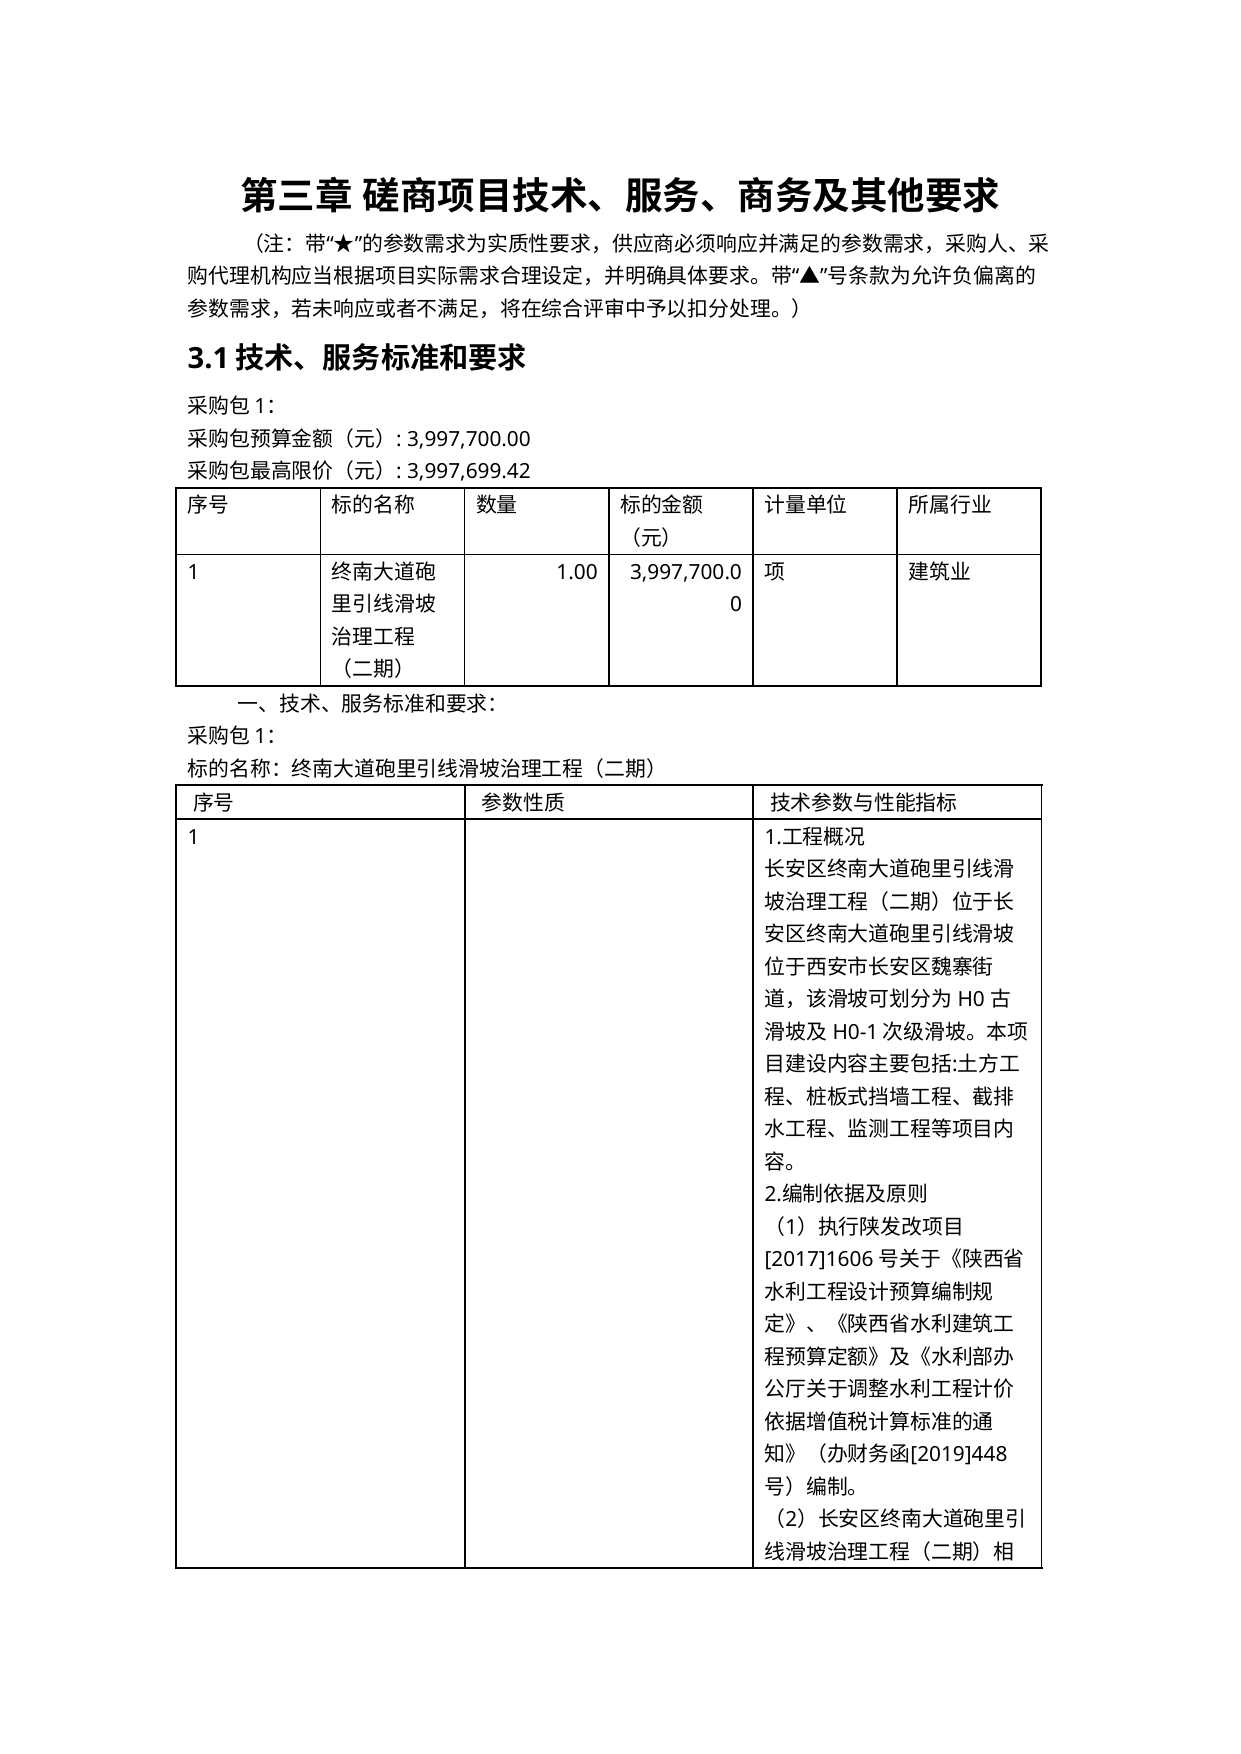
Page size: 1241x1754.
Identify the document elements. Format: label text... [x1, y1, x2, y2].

text 采购包1： [187, 389, 1053, 422]
table_header 参数性质 [466, 786, 752, 818]
table_cell 1 [177, 820, 464, 1567]
table_cell 3,997,700.00 [610, 555, 752, 685]
text （注：带“★”的参数需求为实质性要求，供应商必须响应并满足的参数需求，采购人、采购代理机构应当根据项目实际需求合理设定，并明确具体要求。带“▲”号条款为允许负偏离的参数需求，若未响应或者不满足，将在综合评审中予以扣分处理。） [187, 227, 1053, 324]
table_cell 1 [177, 555, 320, 685]
table_header 所属行业 [898, 489, 1040, 553]
text 第三章 磋商项目技术、服务、商务及其他要求 [187, 162, 1053, 227]
table_cell 建筑业 [898, 555, 1040, 685]
text 一、技术、服务标准和要求： [187, 687, 1053, 719]
table_cell [466, 820, 752, 1567]
table_header 数量 [465, 489, 608, 553]
text 3.1技术、服务标准和要求 [187, 324, 1053, 389]
table_cell 项 [754, 555, 896, 685]
table_cell 终南大道砲里引线滑坡治理工程（二期） [321, 555, 464, 685]
text 采购包1： [187, 719, 1053, 752]
table_header 技术参数与性能指标 [754, 786, 1041, 818]
table_header 标的名称 [321, 489, 464, 553]
table_header 计量单位 [754, 489, 896, 553]
table_cell 1.00 [465, 555, 608, 685]
table_header 序号 [177, 786, 464, 818]
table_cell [754, 820, 1041, 1567]
table_header 序号 [177, 489, 320, 553]
text 采购包预算金额（元）: 3,997,700.00 [187, 422, 1053, 454]
text 采购包最高限价（元）: 3,997,699.42 [187, 454, 1053, 487]
table_header 标的金额 （元） [610, 489, 752, 553]
text 标的名称：终南大道砲里引线滑坡治理工程（二期） [187, 752, 1053, 784]
